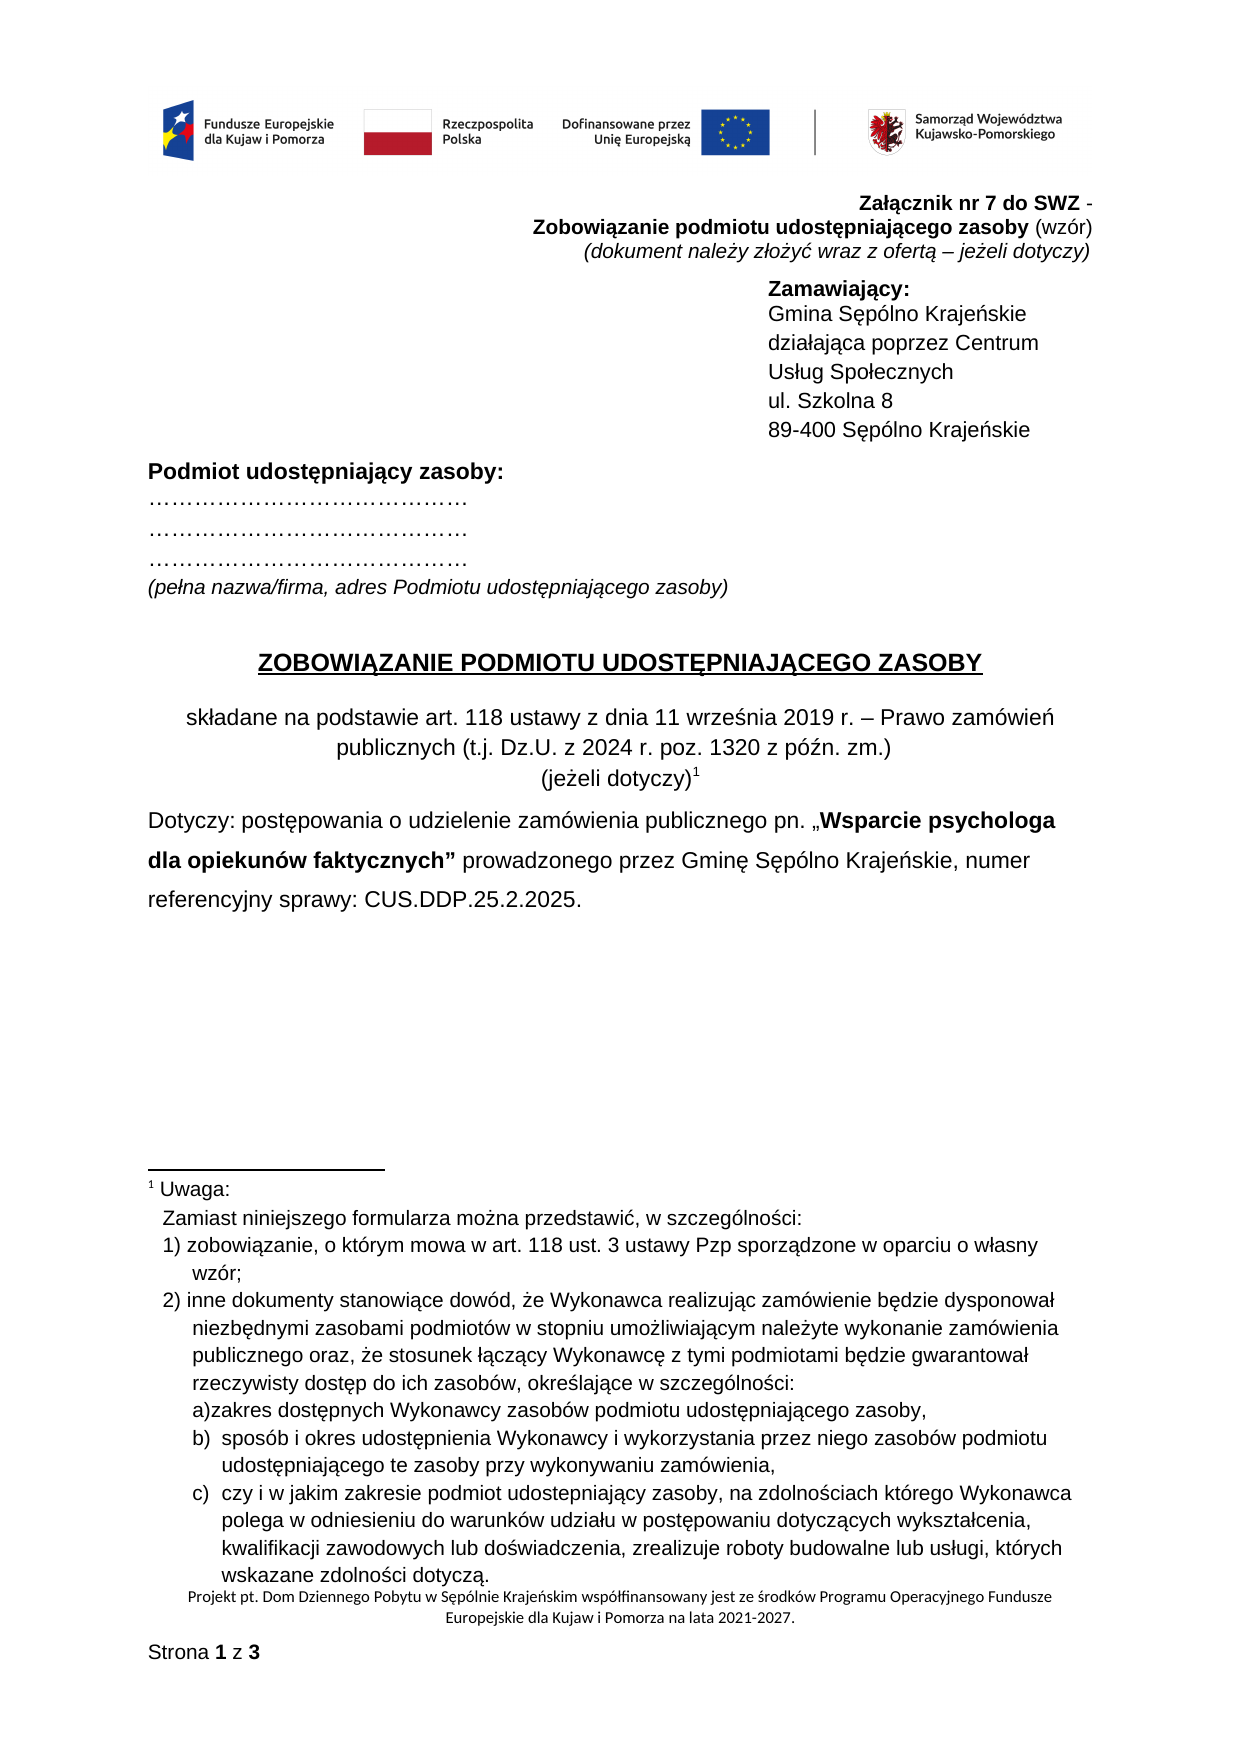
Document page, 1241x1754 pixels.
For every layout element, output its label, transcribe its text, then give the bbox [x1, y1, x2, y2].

picture [148, 86, 1092, 176]
list Zobowiązanie podmiotu udostępniającego zasoby (wzór) [148, 215, 1093, 239]
text Dotyczy: postępowania o udzielenie zamówienia publicznego pn. „Wsparcie psychologa dla opiekunów faktycznych” prowadzonego przez Gminę Sępólno Krajeńskie, numer referencyjny sprawy: CUS.DDP.25.2.2025. [148, 807, 1093, 912]
text ZOBOWIĄZANIE PODMIOTU UDOSTĘPNIAJĄCEGO ZASOBY [148, 648, 1093, 677]
text Podmiot udostępniający zasoby: [148, 458, 1093, 484]
text ul. Szkolna 8 [768, 388, 1093, 413]
text ……………………………………………………………………………………………………………… [148, 484, 472, 571]
text Gmina Sępólno Krajeńskie działająca poprzez Centrum Usług Społecznych [768, 301, 1093, 384]
text składane na podstawie art. 118 ustawy z dnia 11 września 2019 r. – Prawo zamówień publicznych (t.j. Dz.U. z 2024 r. poz. 1320 z późn. zm.) (jeżeli dotyczy) [148, 704, 1093, 791]
list Załącznik nr 7 do SWZ - [148, 191, 1093, 215]
text 89-400 Sępólno Krajeńskie [768, 417, 1093, 442]
text (pełna nazwa/firma, adres Podmiotu udostępniającego zasoby) [148, 575, 1093, 599]
text Zamawiający: [768, 276, 1093, 301]
text (dokument należy złożyć wraz z ofertą – jeżeli dotyczy) [148, 239, 1093, 263]
